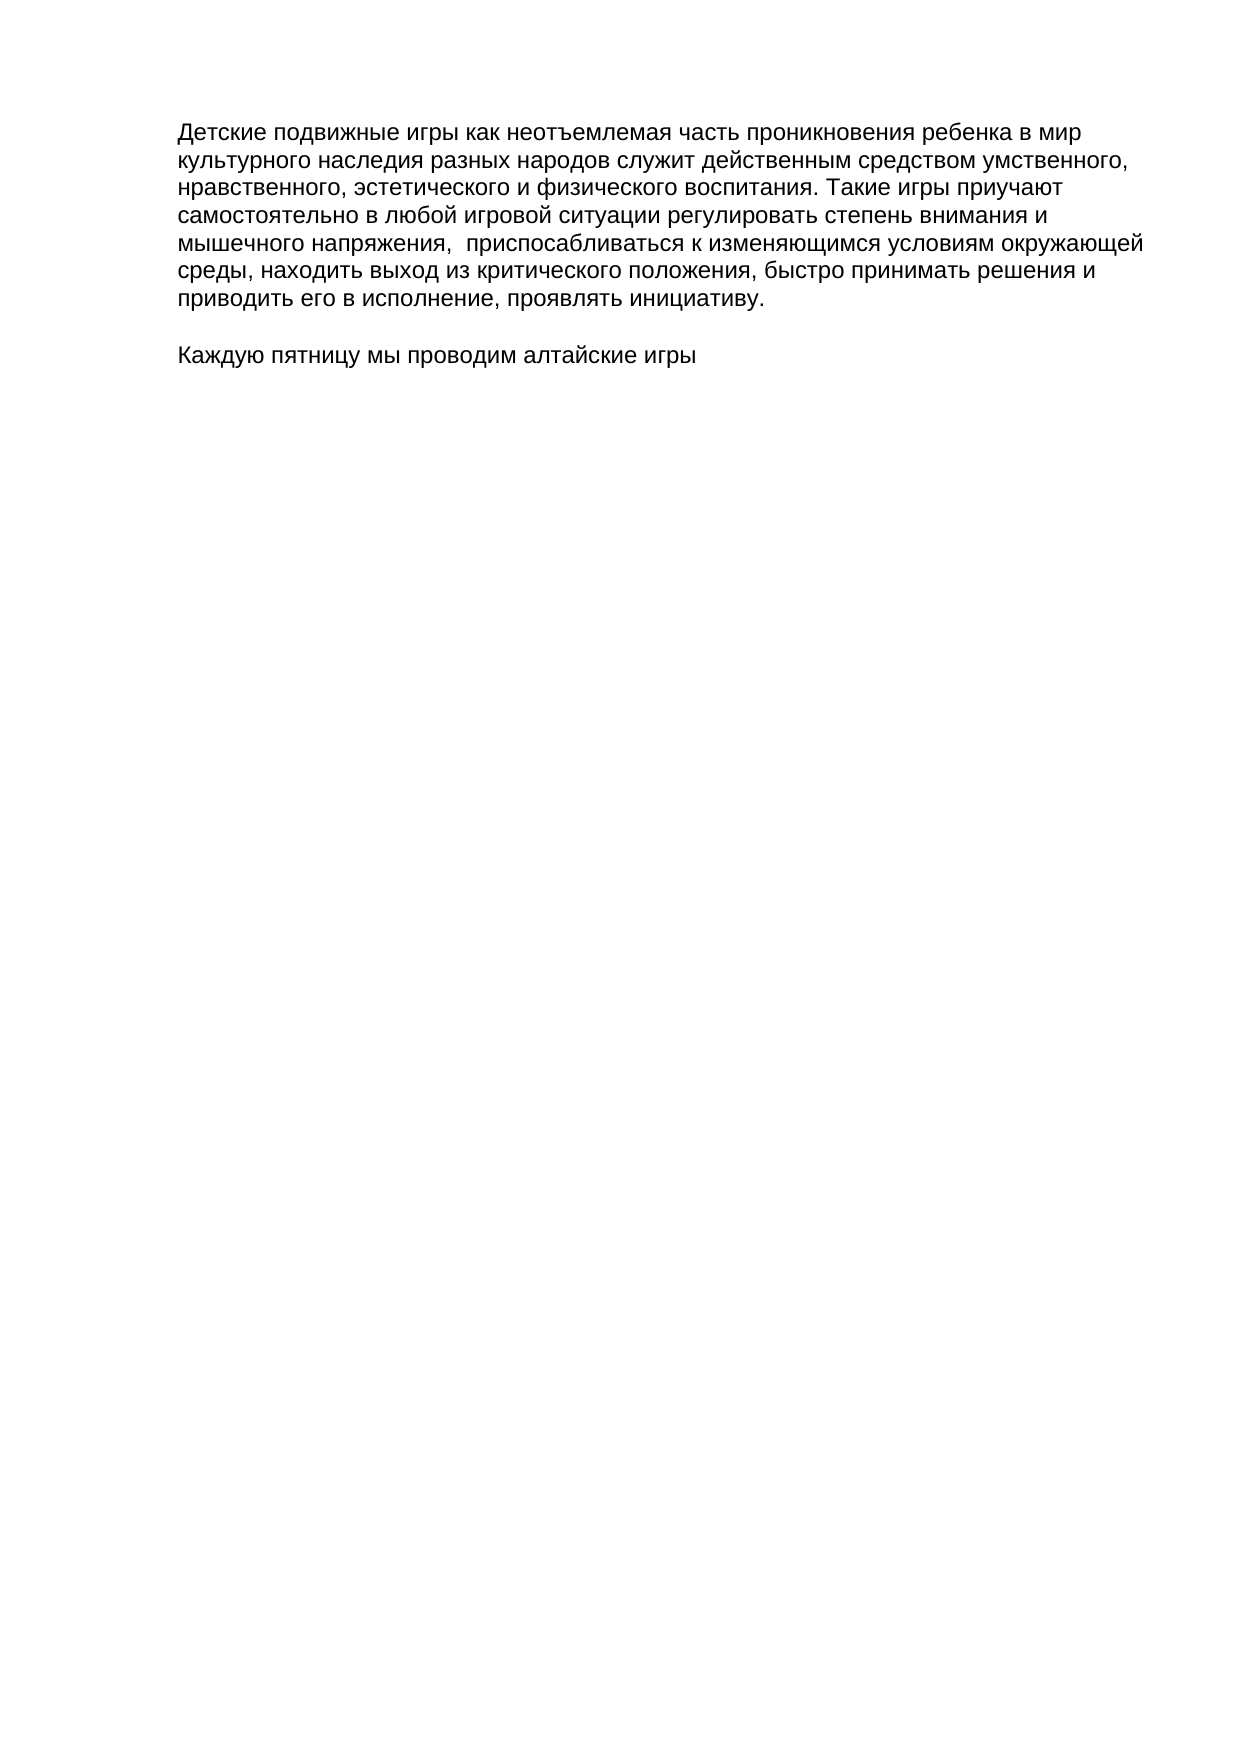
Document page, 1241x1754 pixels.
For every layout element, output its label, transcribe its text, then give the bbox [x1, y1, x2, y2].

text Каждую пятницу мы проводим алтайские игры [177, 341, 1152, 368]
text Детские подвижные игры как неотъемлемая часть проникновения ребенка в мир культурного наследия разных народов служит действенным средством умственного, нравственного, эстетического и физического воспитания. Такие игры приучают самостоятельно в любой игровой ситуации регулировать степень внимания и мышечного напряжения, приспосабливаться к изменяющимся условиям окружающей среды, находить выход из критического положения, быстро принимать решения и приводить его в исполнение, проявлять инициативу. [177, 118, 1152, 311]
